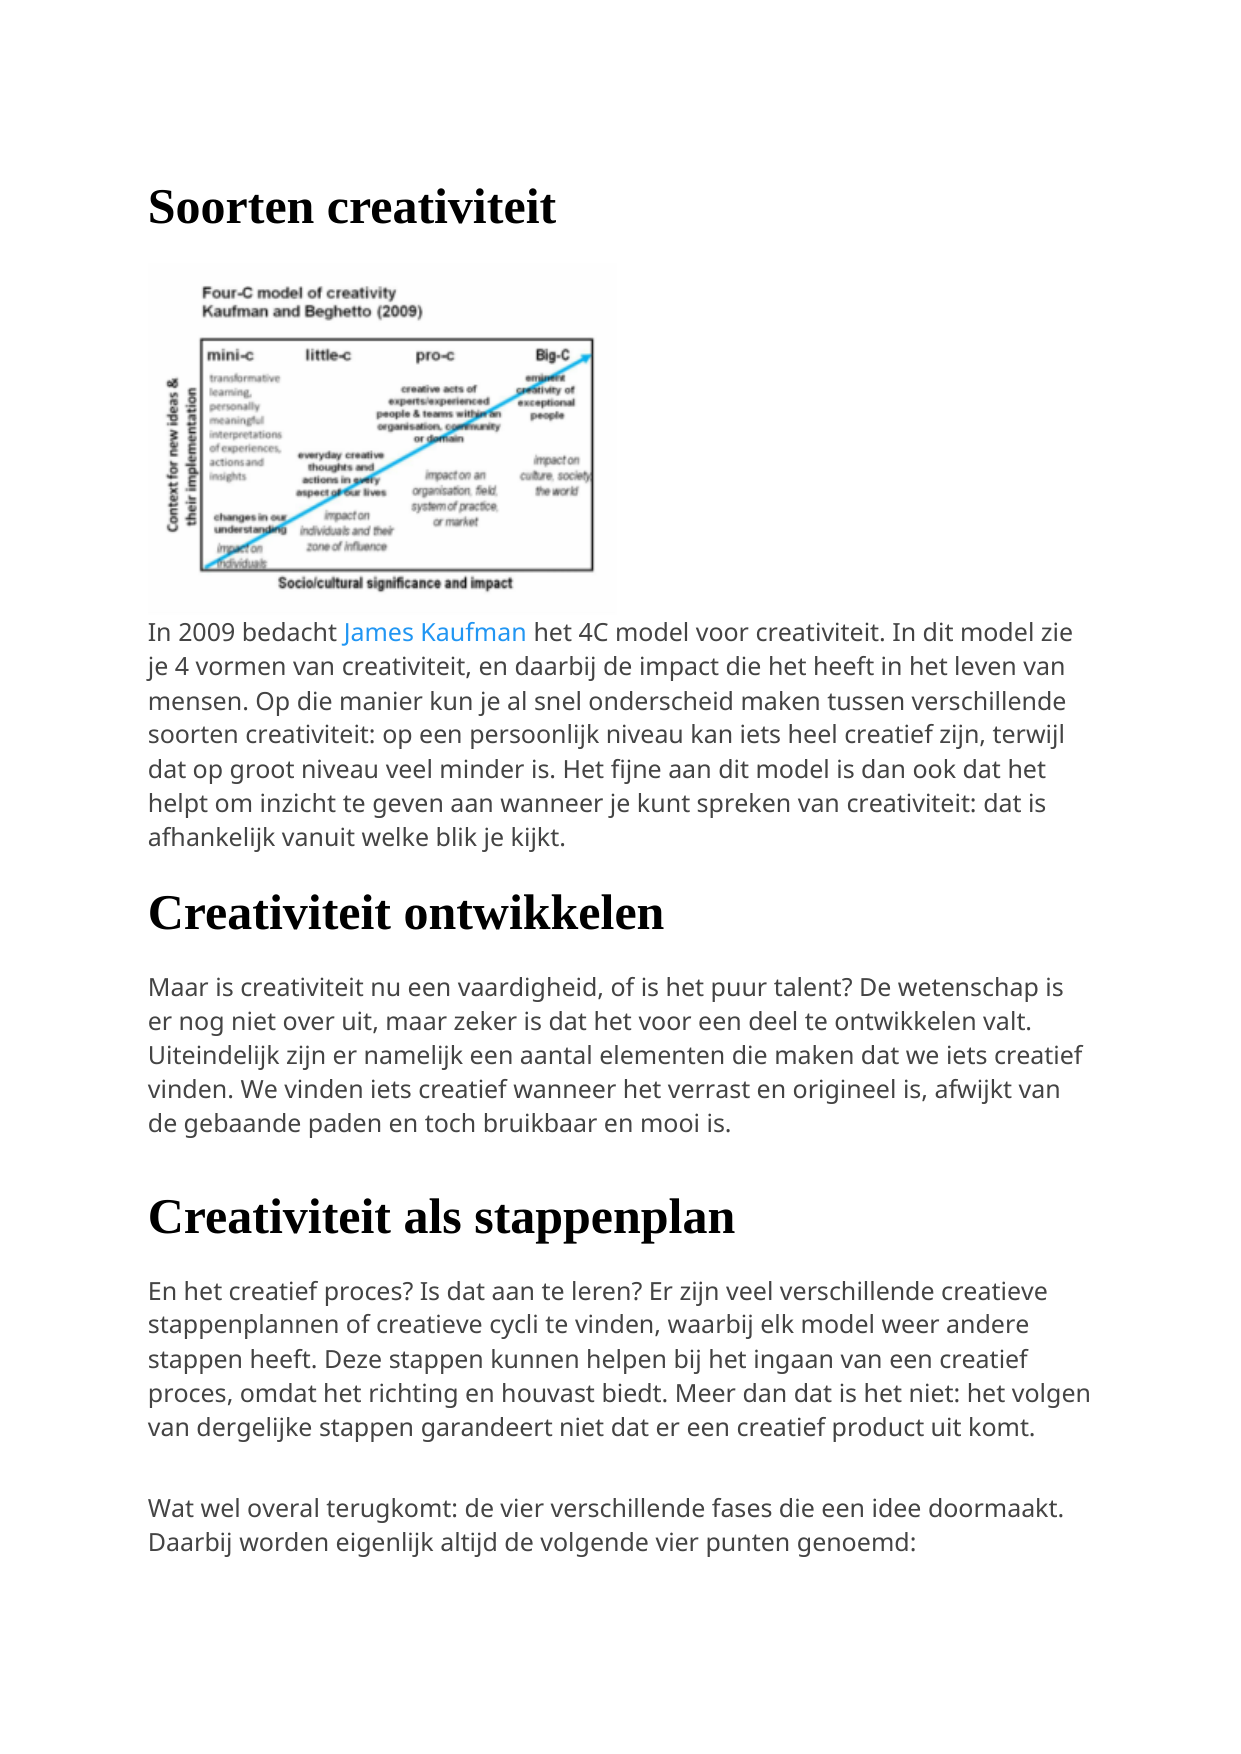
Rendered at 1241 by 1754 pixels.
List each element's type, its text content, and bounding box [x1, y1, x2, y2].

text Wat wel overal terugkomt: de vier verschillende fases die een idee doormaakt. Daarbij worden eigenlijk altijd de volgende vier punten genoemd: [148, 1490, 1093, 1558]
picture [147, 263, 617, 615]
text En het creatief proces? Is dat aan te leren? Er zijn veel verschillende creatieve stappenplannen of creatieve cycli te vinden, waarbij elk model weer andere stappen heeft. Deze stappen kunnen helpen bij het ingaan van een creatief proces, omdat het richting en houvast biedt. Meer dan dat is het niet: het volgen van dergelijke stappen garandeert niet dat er een creatief product uit komt. [148, 1273, 1093, 1443]
text In 2009 bedacht James Kaufman het 4C model voor creativiteit. In dit model zie je 4 vormen van creativiteit, en daarbij de impact die het heeft in het leven van mensen. Op die manier kun je al snel onderscheid maken tussen verschillende soorten creativiteit: op een persoonlijk niveau kan iets heel creatief zijn, terwijl dat op groot niveau veel minder is. Het fijne aan dit model is dan ook dat het helpt om inzicht te geven aan wanneer je kunt spreken van creativiteit: dat is afhankelijk vanuit welke blik je kijkt. [148, 615, 1093, 853]
subtitle Creativiteit als stappenplan [148, 1186, 1093, 1244]
text Maar is creativiteit nu een vaardigheid, of is het puur talent? De wetenschap is er nog niet over uit, maar zeker is dat het voor een deel te ontwikkelen valt. Uiteindelijk zijn er namelijk een aantal elementen die maken dat we iets creatief vinden. We vinden iets creatief wanneer het verrast en origineel is, afwijkt van de gebaande paden en toch bruikbaar en mooi is. [148, 969, 1093, 1139]
subtitle Creativiteit ontwikkelen [148, 883, 1093, 940]
subtitle Soorten creativiteit [148, 177, 1093, 234]
